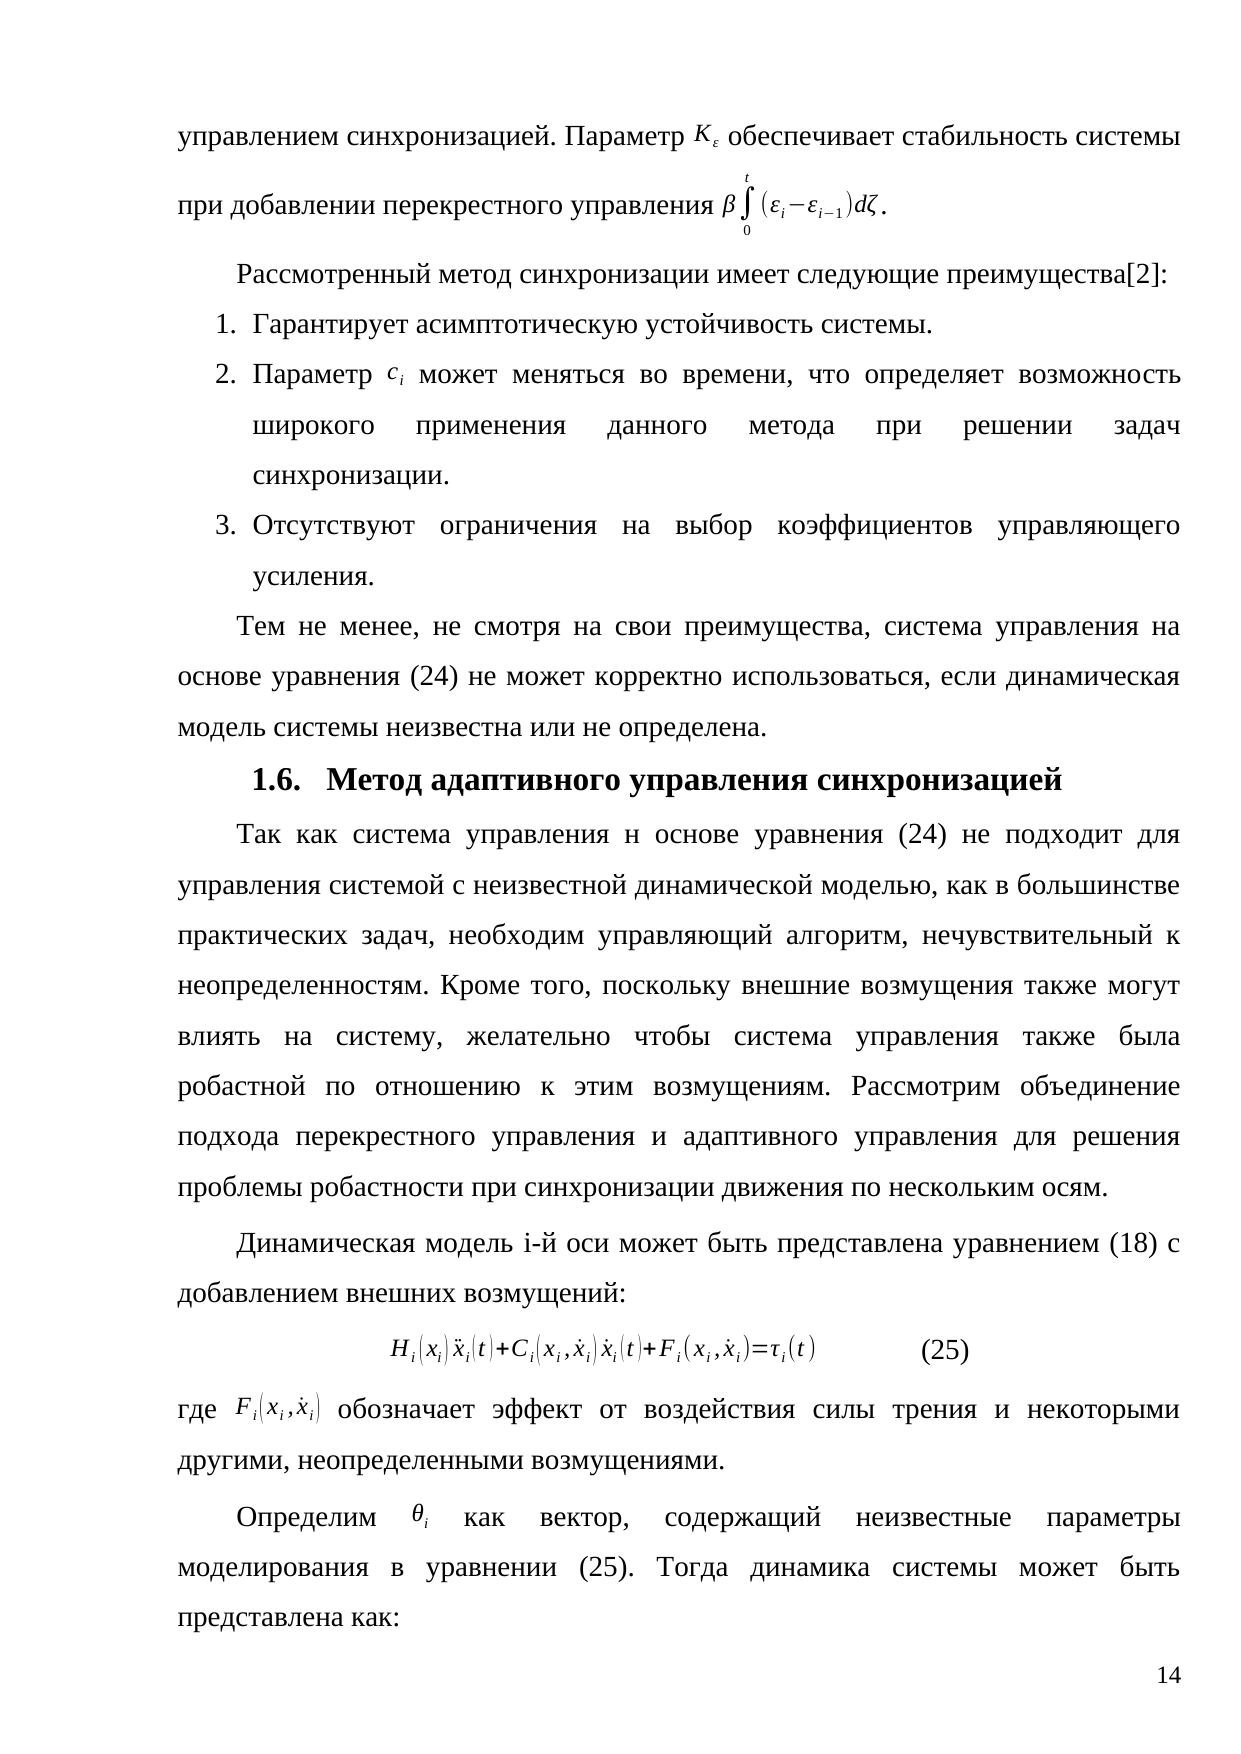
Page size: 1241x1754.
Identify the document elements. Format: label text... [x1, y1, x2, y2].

text Тем не менее, не смотря на свои преимущества, система управления на основе уравнения (24) не может корректно использоваться, если динамическая модель системы неизвестна или не определена. [177, 608, 1181, 742]
list Параметр может меняться во времени, что определяет возможность широкого применения данного метода при решении задач синхронизации. [215, 357, 1181, 491]
text Динамическая модель i-й оси может быть представлена уравнением (18) с добавлением внешних возмущений: [177, 1225, 1181, 1309]
text Рассмотренный метод синхронизации имеет следующие преимущества[2]: [177, 256, 1181, 289]
text (25) [177, 1332, 1181, 1368]
text где обозначает эффект от воздействия силы трения и некоторыми другими, неопределенными возмущениями. [177, 1391, 1181, 1476]
text Определим как вектор, содержащий неизвестные параметры моделирования в уравнении (25). Тогда динамика системы может быть представлена как: [177, 1499, 1181, 1633]
text Так как система управления н основе уравнения (24) не подходит для управления системой с неизвестной динамической моделью, как в большинстве практических задач, необходим управляющий алгоритм, нечувствительный к неопределенностям. Кроме того, поскольку внешние возмущения также могут влиять на систему, желательно чтобы система управления также была робастной по отношению к этим возмущениям. Рассмотрим объединение подхода перекрестного управления и адаптивного управления для решения проблемы робастности при синхронизации движения по нескольким осям. [177, 817, 1181, 1202]
list Метод адаптивного управления синхронизацией [251, 759, 1181, 797]
list Отсутствуют ограничения на выбор коэффициентов управляющего усиления. [215, 507, 1181, 591]
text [177, 118, 1181, 239]
list Гарантирует асимптотическую устойчивость системы. [215, 306, 1181, 340]
